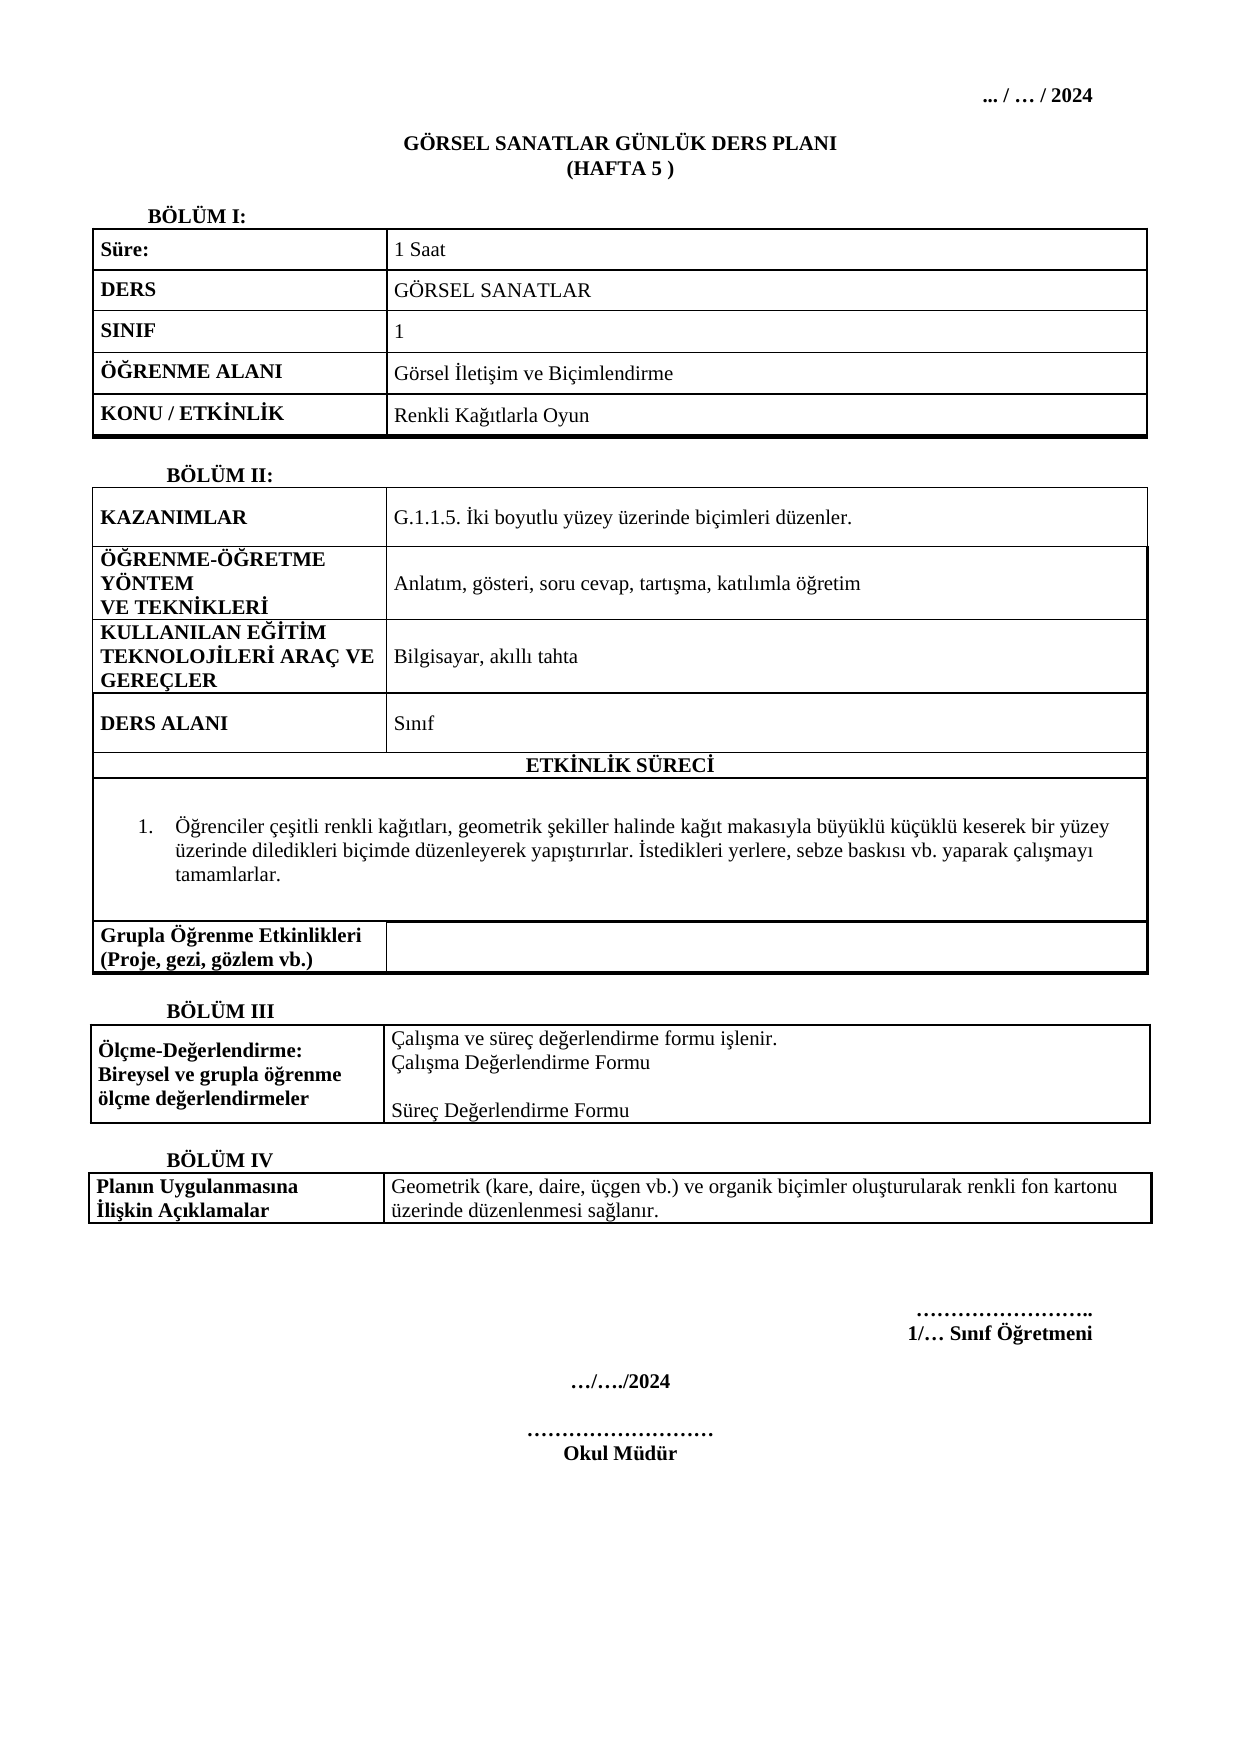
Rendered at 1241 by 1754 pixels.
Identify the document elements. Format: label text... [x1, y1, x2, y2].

text 1/… Sınıf Öğretmeni [148, 1321, 1093, 1344]
subtitle BÖLÜM IV [148, 1148, 1093, 1172]
text GÖRSEL SANATLAR GÜNLÜK DERS PLANI [148, 131, 1093, 155]
text ……………………… [148, 1417, 1093, 1441]
table_header G.1.1.5. İki boyutlu yüzey üzerinde biçimleri düzenler. [387, 488, 1147, 546]
table_cell SINIF [94, 311, 386, 352]
text BÖLÜM I: [148, 203, 1093, 228]
text Okul Müdür [148, 1441, 1093, 1465]
table_header Ölçme-Değerlendirme: Bireysel ve grupla öğrenme ölçme değerlendirmeler [92, 1026, 383, 1122]
table_cell 1 [388, 311, 1146, 352]
table_header Çalışma ve süreç değerlendirme formu işlenir. Çalışma Değerlendirme Formu Süreç Değerlendirme Formu [385, 1026, 1149, 1122]
table_cell Anlatım, gösteri, soru cevap, tartışma, katılımla öğretim [387, 547, 1146, 619]
table_cell ETKİNLİK SÜRECİ [94, 753, 1146, 777]
table_header 1 Saat [388, 230, 1146, 269]
table_cell KONU / ETKİNLİK [94, 395, 386, 434]
table_cell Sınıf [387, 694, 1146, 752]
text …/…./2024 [148, 1369, 1093, 1393]
text ... / … / 2024 [148, 83, 1093, 107]
text BÖLÜM II: [148, 463, 1093, 487]
table_header Geometrik (kare, daire, üçgen vb.) ve organik biçimler oluşturularak renkli fon kartonu üzerinde düzenlenmesi sağlanır. [385, 1174, 1150, 1222]
text (HAFTA 5 ) [148, 155, 1093, 179]
table_header Süre: [94, 230, 386, 269]
text …………………….. [148, 1296, 1093, 1321]
table_cell [387, 923, 1146, 971]
table_cell Bilgisayar, akıllı tahta [387, 620, 1146, 692]
table_cell Grupla Öğrenme Etkinlikleri (Proje, gezi, gözlem vb.) [94, 922, 386, 971]
subtitle BÖLÜM III [148, 999, 1093, 1023]
table_cell Görsel İletişim ve Biçimlendirme [388, 353, 1146, 393]
table_header KAZANIMLAR [93, 488, 386, 546]
table_cell ÖĞRENME-ÖĞRETME YÖNTEM VE TEKNİKLERİ [93, 547, 386, 619]
table_cell ÖĞRENME ALANI [94, 353, 386, 393]
table_header Planın Uygulanmasına İlişkin Açıklamalar [90, 1174, 383, 1222]
table_cell KULLANILAN EĞİTİM TEKNOLOJİLERİ ARAÇ VE GEREÇLER [93, 620, 386, 692]
table_cell GÖRSEL SANATLAR [388, 271, 1146, 310]
table_cell Renkli Kağıtlarla Oyun [388, 395, 1146, 434]
table_cell DERS [94, 271, 386, 310]
table_cell Öğrenciler çeşitli renkli kağıtları, geometrik şekiller halinde kağıt makasıyla büyüklü küçüklü keserek bir yüzey üzerinde diledikleri biçimde düzenleyerek yapıştırırlar. İstedikleri yerlere, sebze baskısı vb. yaparak çalışmayı tamamlarlar. [94, 779, 1146, 920]
table_cell DERS ALANI [94, 694, 386, 752]
